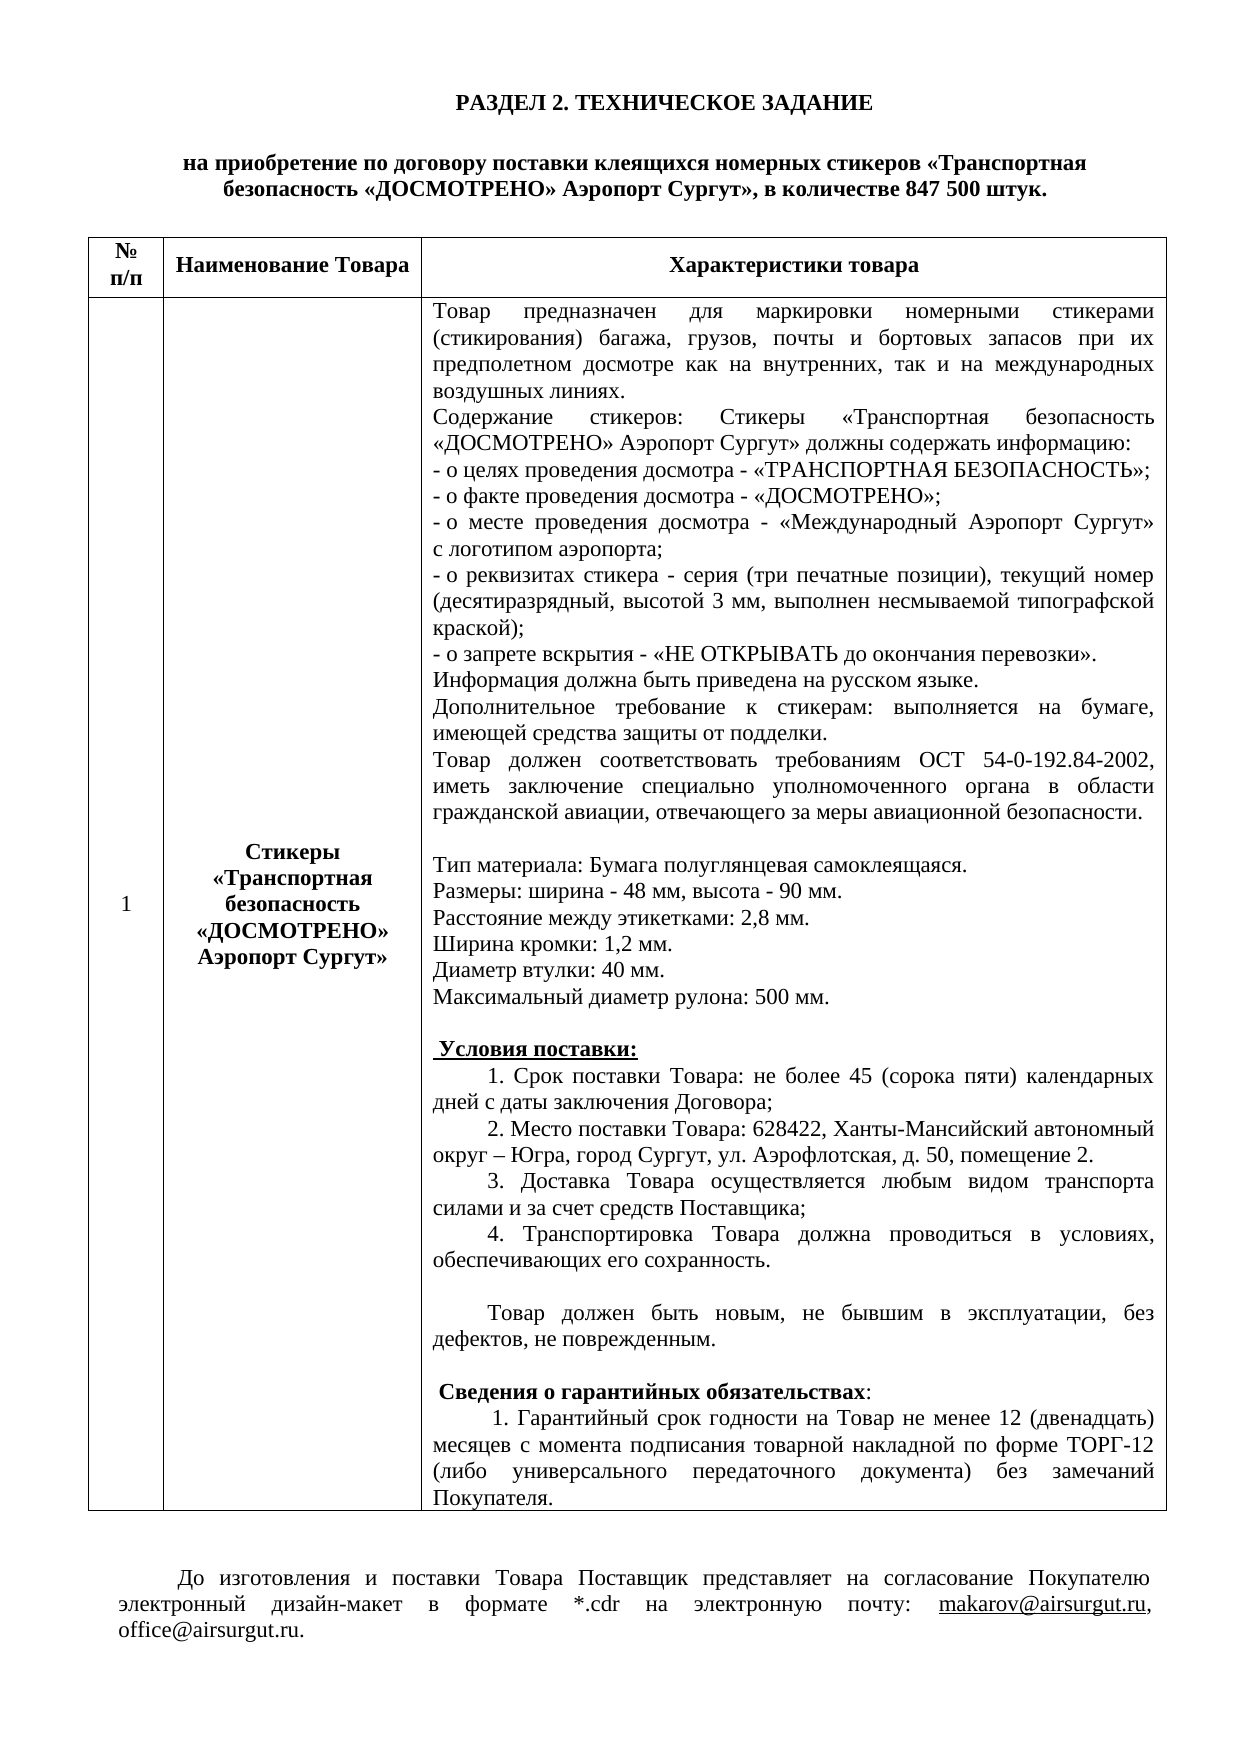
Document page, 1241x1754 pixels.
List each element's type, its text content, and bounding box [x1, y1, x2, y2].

table_header Наименование Товара [164, 238, 421, 297]
text на приобретение по договору поставки клеящихся номерных стикеров «Транспортная безопасность «ДОСМОТРЕНО» Аэропорт Сургут», в количестве 847 500 штук. [118, 148, 1152, 202]
table_header Характеристики товара [422, 238, 1166, 297]
table_cell Стикеры «Транспортная безопасность «ДОСМОТРЕНО» Аэропорт Сургут» [164, 298, 421, 1510]
table_cell Товар предназначен для маркировки номерными стикерами (стикирования) багажа, грузов, почты и бортовых запасов при их предполетном досмотре как на внутренних, так и на международных воздушных линиях. Содержание стикеров: Стикеры «Транспортная безопасность «ДОСМОТРЕНО» Аэропорт Сургут» должны содержать информацию: - о целях проведения досмотра - «ТРАНСПОРТНАЯ БЕЗОПАСНОСТЬ»; - о факте проведения досмотра - «ДОСМОТРЕНО»; - о месте проведения досмотра - «Международный Аэропорт Сургут» с логотипом аэропорта; - о реквизитах стикера - серия (три печатные позиции), текущий номер (десятиразрядный, высотой 3 мм, выполнен несмываемой типографской краской); - о запрете вскрытия - «НЕ ОТКРЫВАТЬ до окончания перевозки». Информация должна быть приведена на русском языке. Дополнительное требование к стикерам: выполняется на бумаге, имеющей средства защиты от подделки. Товар должен соответствовать требованиям ОСТ 54-0-192.84-2002, иметь заключение специально уполномоченного органа в области гражданской авиации, отвечающего за меры авиационной безопасности. Тип материала: Бумага полуглянцевая самоклеящаяся. Размеры: ширина - 48 мм, высота - 90 мм. Расстояние между этикетками: 2,8 мм. Ширина кромки: 1,2 мм. Диаметр втулки: 40 мм. Максимальный диаметр рулона: 500 мм. Условия поставки: 1. Срок поставки Товара: не более 45 (сорока пяти) календарных дней с даты заключения Договора; 2. Место поставки Товара: 628422, Ханты-Мансийский автономный округ – Югра, город Сургут, ул. Аэрофлотская, д. 50, помещение 2. 3. Доставка Товара осуществляется любым видом транспорта силами и за счет средств Поставщика; 4. Транспортировка Товара должна проводиться в условиях, обеспечивающих его сохранность. Товар должен быть новым, не бывшим в эксплуатации, без дефектов, не поврежденным. Сведения о гарантийных обязательствах: 1. Гарантийный срок годности на Товар не менее 12 (двенадцать) месяцев с момента подписания товарной накладной по форме ТОРГ-12 (либо универсального передаточного документа) без замечаний Покупателя. [422, 298, 1166, 1510]
table_header № п/п [89, 238, 163, 297]
table_cell 1 [89, 298, 163, 1510]
text До изготовления и поставки Товара Поставщик представляет на согласование Покупателю электронный дизайн-макет в формате *.cdr на электронную почту: makarov@airsurgut.ru, office@airsurgut.ru. [118, 1564, 1152, 1643]
text РАЗДЕЛ 2. ТЕХНИЧЕСКОЕ ЗАДАНИЕ [118, 89, 1152, 115]
